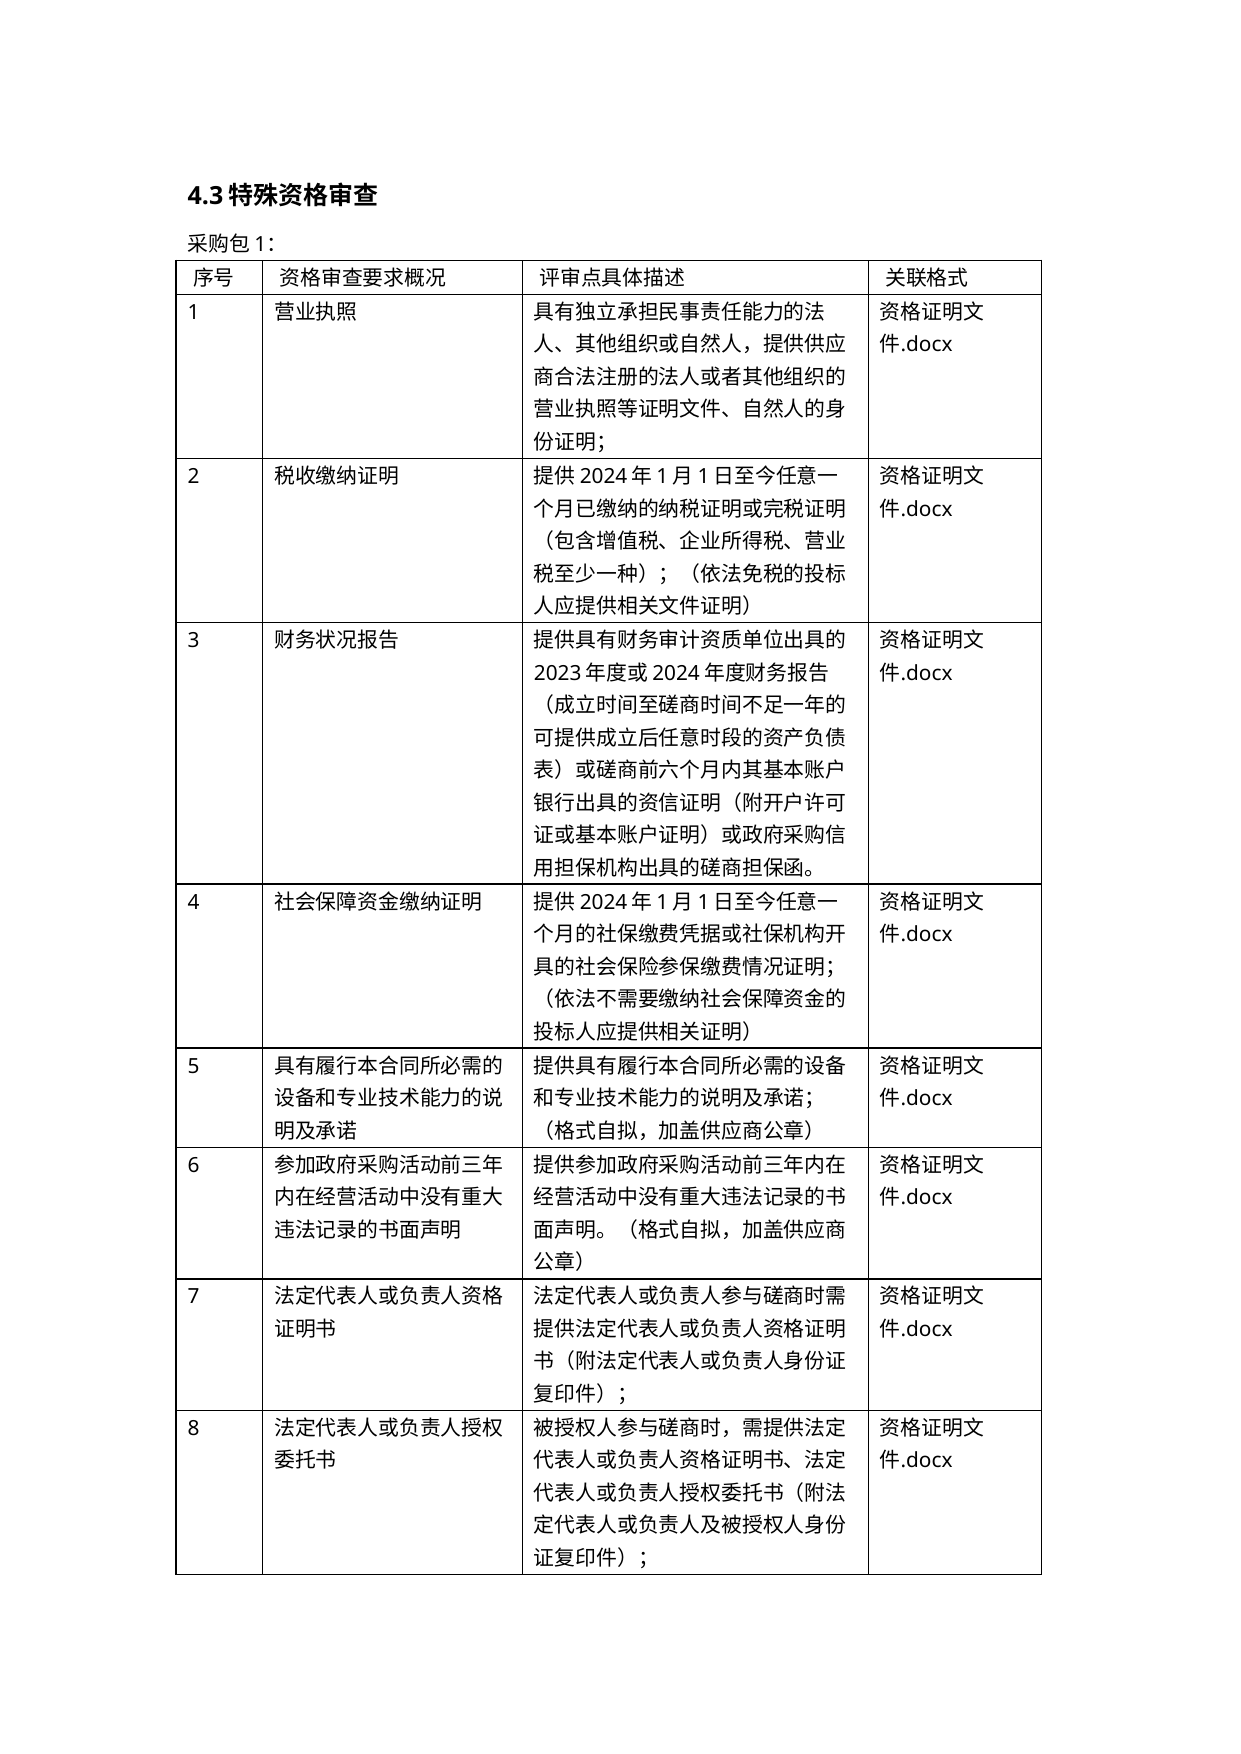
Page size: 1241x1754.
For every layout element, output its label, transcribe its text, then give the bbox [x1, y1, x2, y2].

table_cell 法定代表人或负责人授权委托书 [263, 1411, 522, 1573]
table_cell 资格证明文件.docx [869, 459, 1041, 622]
table_cell 法定代表人或负责人参与磋商时需提供法定代表人或负责人资格证明书（附法定代表人或负责人身份证复印件）； [523, 1280, 868, 1409]
text 采购包1： [187, 227, 1053, 259]
table_cell 法定代表人或负责人资格证明书 [263, 1280, 522, 1409]
table_cell 7 [177, 1280, 262, 1409]
table_cell 税收缴纳证明 [263, 459, 522, 622]
table_cell 具有独立承担民事责任能力的法人、其他组织或自然人，提供供应商合法注册的法人或者其他组织的营业执照等证明文件、自然人的身份证明； [523, 295, 868, 458]
table_cell 提供具有履行本合同所必需的设备和专业技术能力的说明及承诺；（格式自拟，加盖供应商公章） [523, 1049, 868, 1146]
table_header 资格审查要求概况 [263, 261, 522, 293]
table_header 评审点具体描述 [523, 261, 868, 293]
table_cell 资格证明文件.docx [869, 885, 1041, 1047]
table_cell 参加政府采购活动前三年内在经营活动中没有重大违法记录的书面声明 [263, 1148, 522, 1278]
table_header 序号 [177, 261, 262, 293]
table_cell 3 [177, 623, 262, 883]
table_cell 具有履行本合同所必需的设备和专业技术能力的说明及承诺 [263, 1049, 522, 1146]
table_cell 5 [177, 1049, 262, 1146]
table_cell 资格证明文件.docx [869, 1280, 1041, 1409]
table_cell 资格证明文件.docx [869, 1411, 1041, 1573]
table_cell 6 [177, 1148, 262, 1278]
table_cell 社会保障资金缴纳证明 [263, 885, 522, 1047]
table_cell 4 [177, 885, 262, 1047]
table_cell 提供具有财务审计资质单位出具的2023年度或2024年度财务报告（成立时间至磋商时间不足一年的可提供成立后任意时段的资产负债表）或磋商前六个月内其基本账户银行出具的资信证明（附开户许可证或基本账户证明）或政府采购信用担保机构出具的磋商担保函。 [523, 623, 868, 883]
table_header 关联格式 [869, 261, 1041, 293]
text 4.3特殊资格审查 [187, 162, 1053, 227]
table_cell 营业执照 [263, 295, 522, 458]
table_cell 资格证明文件.docx [869, 1049, 1041, 1146]
table_cell 被授权人参与磋商时，需提供法定代表人或负责人资格证明书、法定代表人或负责人授权委托书（附法定代表人或负责人及被授权人身份证复印件）； [523, 1411, 868, 1573]
table_cell 8 [177, 1411, 262, 1573]
table_cell 提供2024年1月1日至今任意一个月的社保缴费凭据或社保机构开具的社会保险参保缴费情况证明；（依法不需要缴纳社会保障资金的投标人应提供相关证明） [523, 885, 868, 1047]
table_cell 提供2024年1月1日至今任意一个月已缴纳的纳税证明或完税证明（包含增值税、企业所得税、营业税至少一种）；（依法免税的投标人应提供相关文件证明） [523, 459, 868, 622]
table_cell 2 [177, 459, 262, 622]
table_cell 提供参加政府采购活动前三年内在经营活动中没有重大违法记录的书面声明。（格式自拟，加盖供应商公章） [523, 1148, 868, 1278]
table_cell 财务状况报告 [263, 623, 522, 883]
table_cell 资格证明文件.docx [869, 623, 1041, 883]
table_cell 1 [177, 295, 262, 458]
table_cell 资格证明文件.docx [869, 295, 1041, 458]
table_cell 资格证明文件.docx [869, 1148, 1041, 1278]
